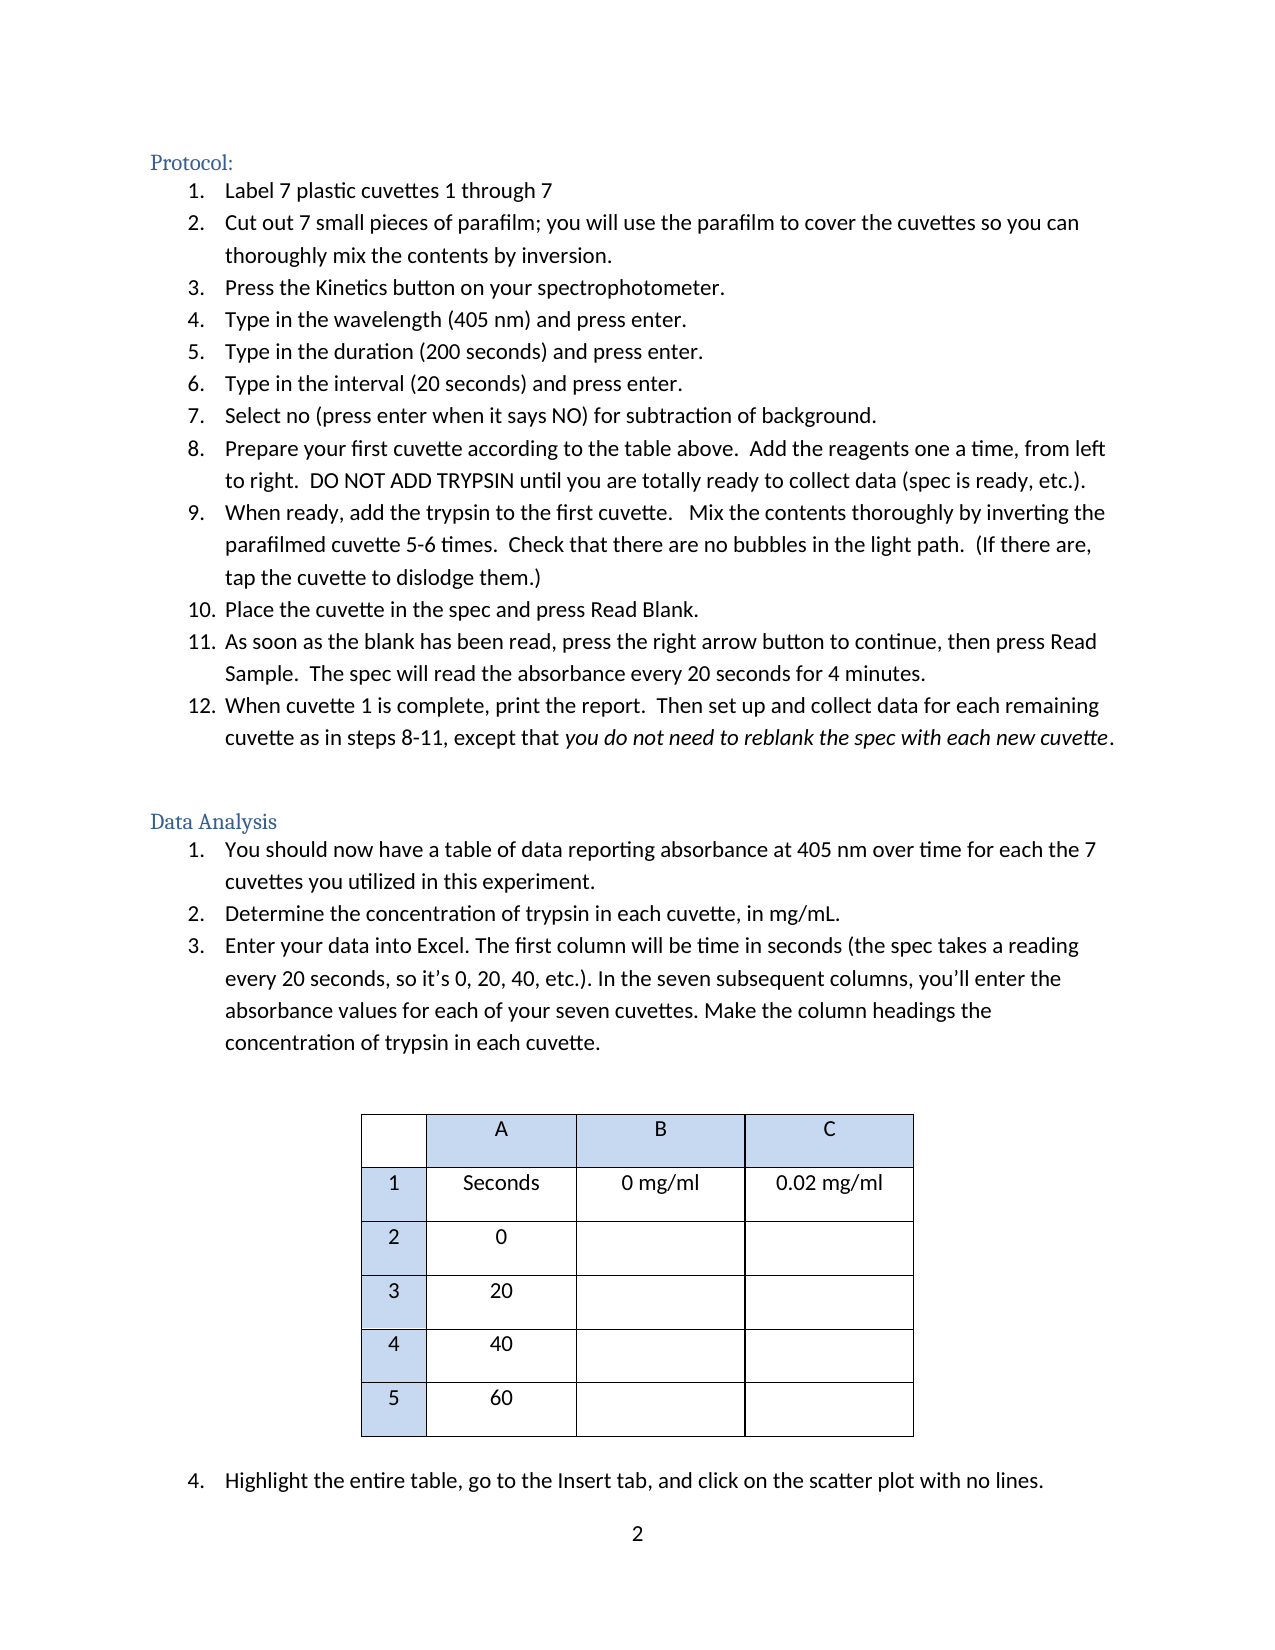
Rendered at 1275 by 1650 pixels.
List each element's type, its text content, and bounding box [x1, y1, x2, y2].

table_cell 60 [427, 1383, 576, 1436]
table_header A [427, 1115, 576, 1167]
table_cell 5 [362, 1383, 426, 1436]
list Highlight the entire table, go to the Insert tab, and click on the scatter plot with no lines. [187, 1466, 1125, 1494]
list Determine the concentration of trypsin in each cuvette, in mg/mL. [187, 899, 1125, 927]
list Type in the duration (200 seconds) and press enter. [187, 337, 1125, 365]
table_cell [746, 1383, 913, 1436]
list When ready, add the trypsin to the first cuvette. Mix the contents thoroughly by inverting the parafilmed cuvette 5-6 times. Check that there are no bubbles in the light path. (If there are, tap the cuvette to dislodge them.) [187, 498, 1125, 591]
table_cell 40 [427, 1330, 576, 1382]
subtitle Protocol: [150, 150, 1125, 176]
table_header B [577, 1115, 744, 1167]
list You should now have a table of data reporting absorbance at 405 nm over time for each the 7 cuvettes you utilized in this experiment. [187, 835, 1125, 895]
list Place the cuvette in the spec and press Read Blank. [187, 595, 1125, 623]
list Press the Kinetics button on your spectrophotometer. [187, 273, 1125, 301]
list Type in the interval (20 seconds) and press enter. [187, 369, 1125, 397]
table_cell 3 [362, 1276, 426, 1328]
table_cell 2 [362, 1222, 426, 1275]
table_cell 20 [427, 1276, 576, 1328]
table_cell 4 [362, 1330, 426, 1382]
table_cell 0.02 mg/ml [746, 1168, 913, 1221]
list Type in the wavelength (405 nm) and press enter. [187, 305, 1125, 333]
table_cell 0 [427, 1222, 576, 1275]
table_cell [577, 1330, 744, 1382]
table_header C [746, 1115, 913, 1167]
table_header [362, 1115, 426, 1167]
table_cell [577, 1222, 744, 1275]
table_cell [577, 1383, 744, 1436]
list When cuvette 1 is complete, print the report. Then set up and collect data for each remaining cuvette as in steps 8-11, except that you do not need to reblank the spec with each new cuvette. [187, 691, 1125, 752]
list Prepare your first cuvette according to the table above. Add the reagents one a time, from left to right. DO NOT ADD TRYPSIN until you are totally ready to collect data (spec is ready, etc.). [187, 434, 1125, 494]
table_cell [746, 1330, 913, 1382]
list Label 7 plastic cuvettes 1 through 7 [187, 176, 1125, 204]
table_cell 1 [362, 1168, 426, 1221]
table_cell [746, 1276, 913, 1328]
table_cell 0 mg/ml [577, 1168, 744, 1221]
subtitle Data Analysis [150, 809, 1125, 835]
table_cell [746, 1222, 913, 1275]
table_cell [577, 1276, 744, 1328]
table_cell Seconds [427, 1168, 576, 1221]
list As soon as the blank has been read, press the right arrow button to continue, then press Read Sample. The spec will read the absorbance every 20 seconds for 4 minutes. [187, 627, 1125, 687]
list Cut out 7 small pieces of parafilm; you will use the parafilm to cover the cuvettes so you can thoroughly mix the contents by inversion. [187, 208, 1125, 269]
list Enter your data into Excel. The first column will be time in seconds (the spec takes a reading every 20 seconds, so it’s 0, 20, 40, etc.). In the seven subsequent columns, you’ll enter the absorbance values for each of your seven cuvettes. Make the column headings the concentration of trypsin in each cuvette. [187, 932, 1125, 1056]
list Select no (press enter when it says NO) for subtraction of background. [187, 402, 1125, 430]
